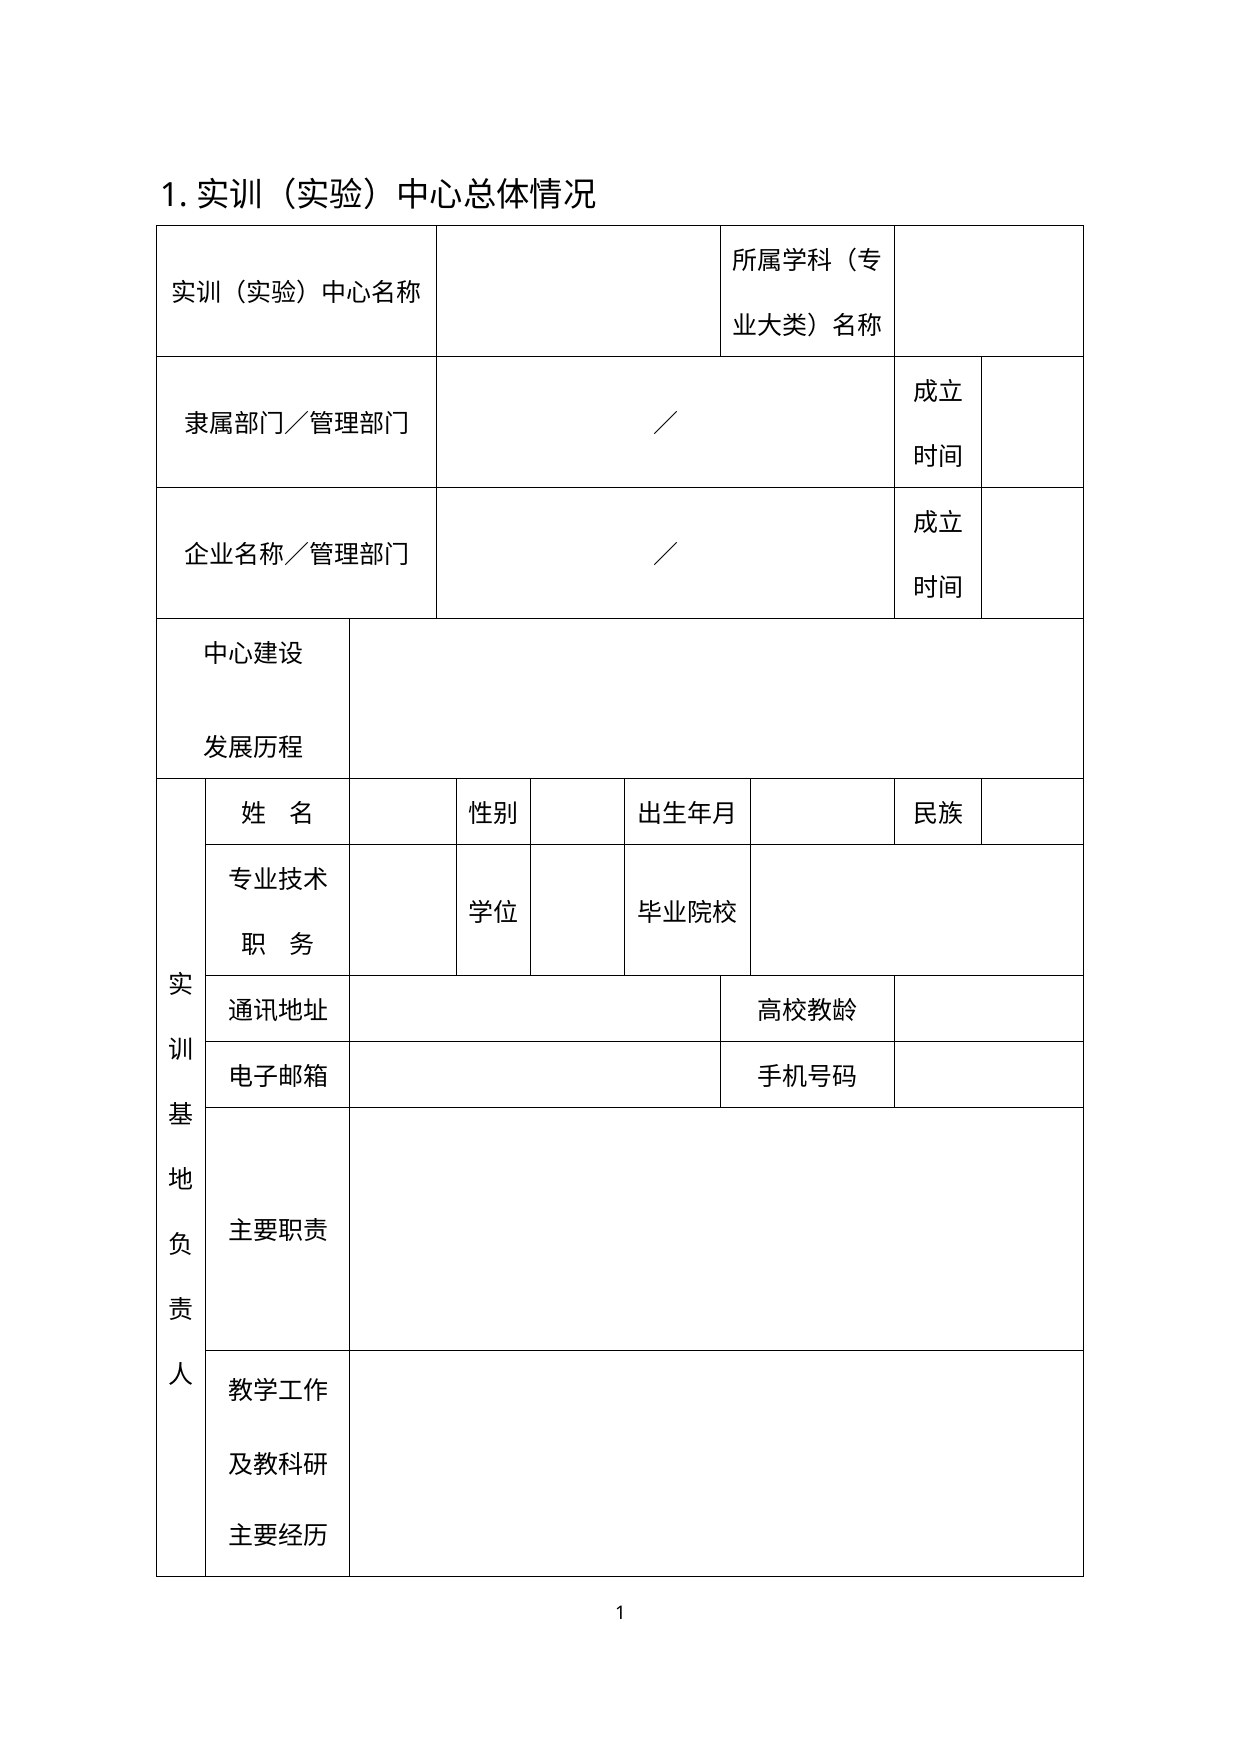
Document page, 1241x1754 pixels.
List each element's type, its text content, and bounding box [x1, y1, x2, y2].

table_cell [531, 845, 624, 975]
table_cell [751, 779, 894, 844]
table_cell [531, 779, 624, 844]
table_cell 成立时间 [895, 357, 981, 487]
table_cell 姓 名 [206, 779, 349, 844]
table_cell 学位 [457, 845, 530, 975]
table_cell 民族 [895, 779, 981, 844]
text 1. 实训（实验）中心总体情况 [159, 160, 1081, 225]
table_cell 出生年月 [625, 779, 750, 844]
table_cell 电子邮箱 [206, 1042, 349, 1107]
table_header 实训（实验）中心名称 [157, 226, 436, 356]
table_cell 性别 [457, 779, 530, 844]
table_header [437, 226, 720, 356]
table_cell [350, 1351, 1083, 1576]
table_cell ／ [437, 357, 894, 487]
table_cell [350, 619, 1083, 778]
table_header 所属学科（专业大类）名称 [721, 226, 894, 356]
table_cell 通讯地址 [206, 976, 349, 1041]
table_cell [350, 845, 456, 975]
table_cell 教学工作及教科研 主要经历 [206, 1351, 349, 1576]
table_cell [350, 976, 720, 1041]
table_cell 手机号码 [721, 1042, 894, 1107]
table_cell [350, 1042, 720, 1107]
table_cell 实训基地负责人 [157, 779, 205, 1576]
table_header [895, 226, 1083, 356]
table_cell 隶属部门／管理部门 [157, 357, 436, 487]
table_cell 主要职责 [206, 1108, 349, 1349]
table_cell 成立时间 [895, 488, 981, 618]
table_cell [982, 488, 1083, 618]
table_cell [350, 779, 456, 844]
table_cell 毕业院校 [625, 845, 750, 975]
table_cell ／ [437, 488, 894, 618]
table_cell 企业名称／管理部门 [157, 488, 436, 618]
table_cell [982, 357, 1083, 487]
table_cell [895, 976, 1083, 1041]
table_cell 中心建设 发展历程 [157, 619, 349, 778]
table_cell 高校教龄 [721, 976, 894, 1041]
table_cell [982, 779, 1083, 844]
table_cell [751, 845, 1083, 975]
table_cell [895, 1042, 1083, 1107]
table_cell [350, 1108, 1083, 1349]
table_cell 专业技术 职 务 [206, 845, 349, 975]
